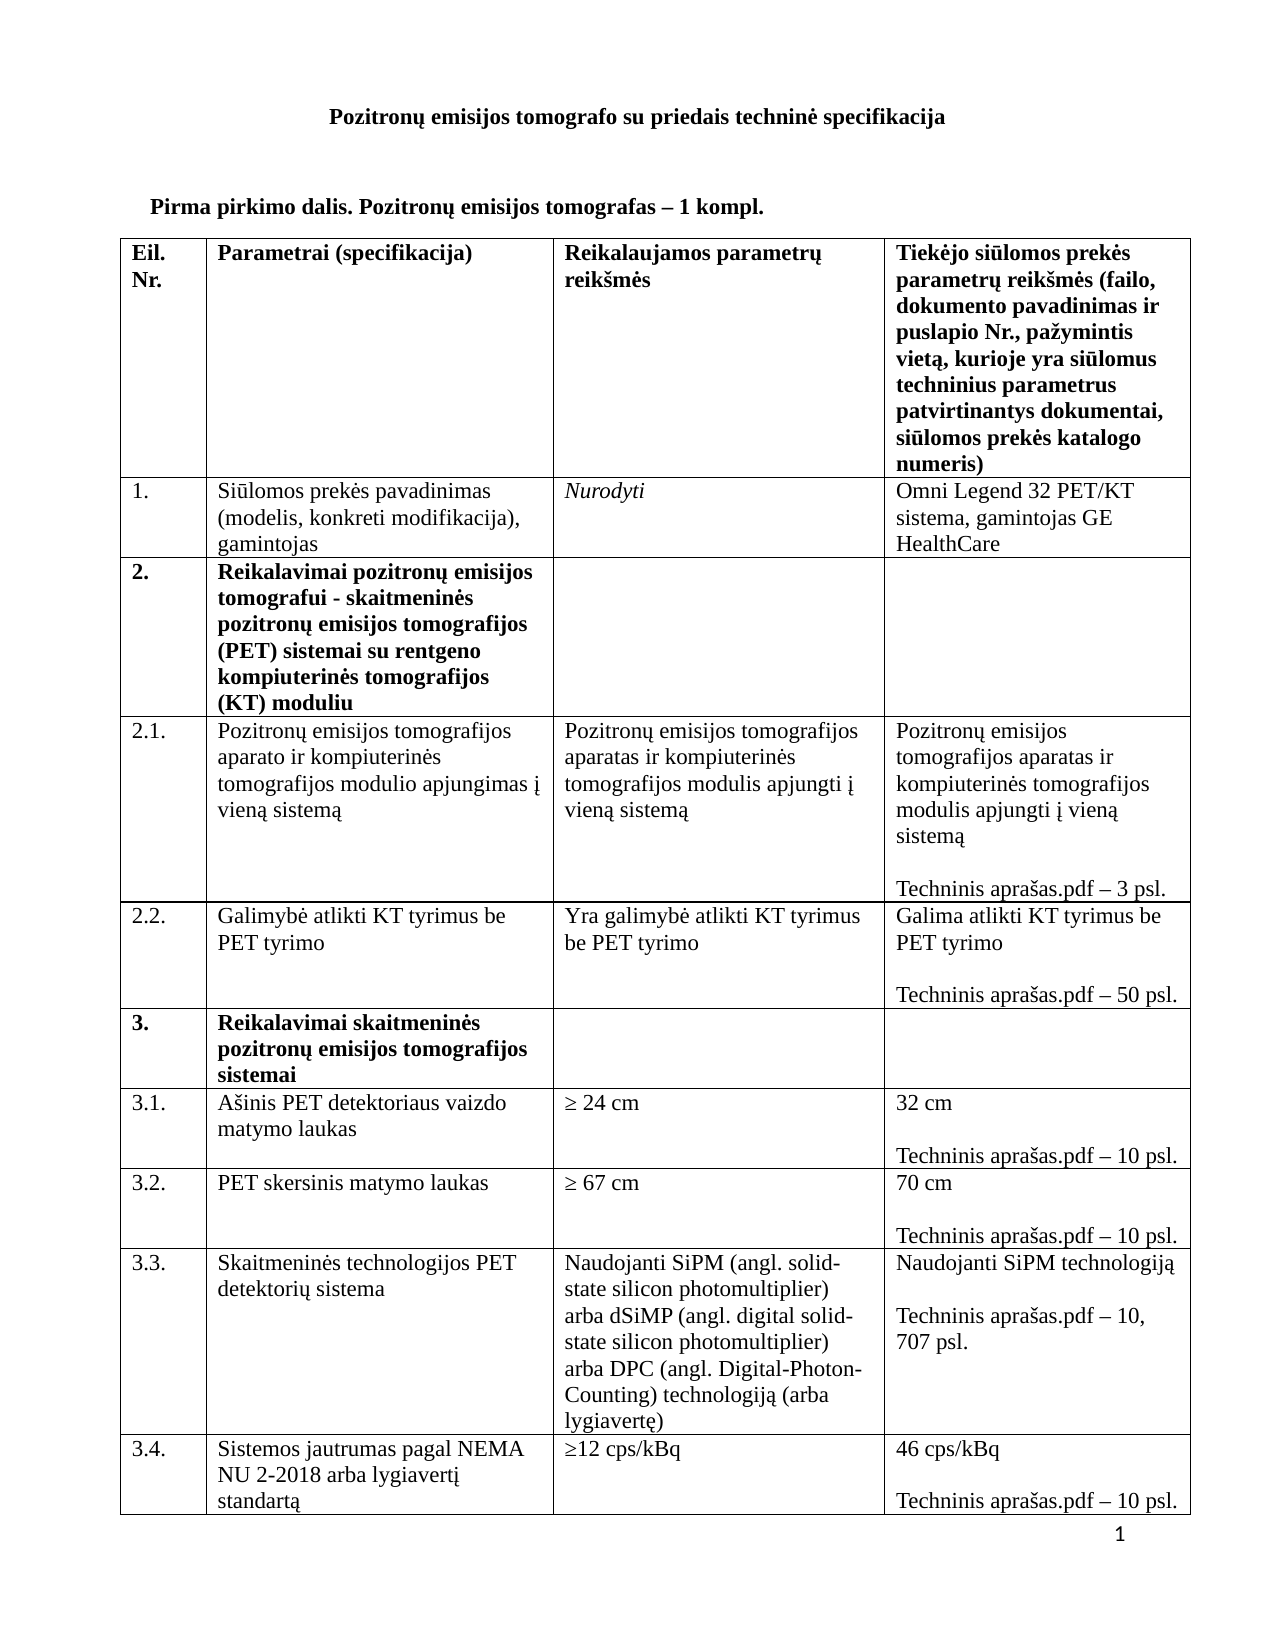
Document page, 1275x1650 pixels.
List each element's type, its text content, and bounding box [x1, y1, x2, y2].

table_cell 3.2. [121, 1169, 206, 1248]
table_cell ≥ 24 cm [554, 1089, 884, 1168]
text Pirma pirkimo dalis. Pozitronų emisijos tomografas – 1 kompl. [150, 193, 1125, 219]
table_header Eil. Nr. [121, 239, 206, 477]
table_cell 1. [121, 478, 206, 557]
table_cell Nurodyti [554, 478, 884, 557]
table_cell Naudojanti SiPM technologiją Techninis aprašas.pdf – 10, 707 psl. [885, 1249, 1190, 1434]
table_cell Omni Legend 32 PET/KT sistema, gamintojas GE HealthCare [885, 478, 1190, 557]
table_cell 3. [121, 1009, 206, 1088]
table_cell ≥12 cps/kBq [554, 1435, 884, 1514]
table_cell [554, 1009, 884, 1088]
table_cell Pozitronų emisijos tomografijos aparatas ir kompiuterinės tomografijos modulis apjungti į vieną sistemą Techninis aprašas.pdf – 3 psl. [885, 717, 1190, 901]
table_cell [885, 1009, 1190, 1088]
table_cell Pozitronų emisijos tomografijos aparato ir kompiuterinės tomografijos modulio apjungimas į vieną sistemą [207, 717, 553, 901]
table_cell [554, 558, 884, 716]
table_header Parametrai (specifikacija) [207, 239, 553, 477]
table_cell Galima atlikti KT tyrimus be PET tyrimo Techninis aprašas.pdf – 50 psl. [885, 903, 1190, 1008]
table_cell Reikalavimai skaitmeninės pozitronų emisijos tomografijos sistemai [207, 1009, 553, 1088]
table_cell 2.1. [121, 717, 206, 901]
table_cell 2.2. [121, 903, 206, 1008]
table_cell 3.3. [121, 1249, 206, 1434]
table_cell ≥ 67 cm [554, 1169, 884, 1248]
table_cell Skaitmeninės technologijos PET detektorių sistema [207, 1249, 553, 1434]
table_cell Sistemos jautrumas pagal NEMA NU 2-2018 arba lygiavertį standartą [207, 1435, 553, 1514]
table_cell Naudojanti SiPM (angl. solid-state silicon photomultiplier) arba dSiMP (angl. digital solid-state silicon photomultiplier) arba DPC (angl. Digital-Photon-Counting) technologiją (arba lygiavertę) [554, 1249, 884, 1434]
table_cell Pozitronų emisijos tomografijos aparatas ir kompiuterinės tomografijos modulis apjungti į vieną sistemą [554, 717, 884, 901]
table_cell 2. [121, 558, 206, 716]
table_cell Reikalavimai pozitronų emisijos tomografui - skaitmeninės pozitronų emisijos tomografijos (PET) sistemai su rentgeno kompiuterinės tomografijos (KT) moduliu [207, 558, 553, 716]
table_cell PET skersinis matymo laukas [207, 1169, 553, 1248]
table_header Tiekėjo siūlomos prekės parametrų reikšmės (failo, dokumento pavadinimas ir puslapio Nr., pažymintis vietą, kurioje yra siūlomus techninius parametrus patvirtinantys dokumentai, siūlomos prekės katalogo numeris) [885, 239, 1190, 477]
table_cell 46 cps/kBq Techninis aprašas.pdf – 10 psl. [885, 1435, 1190, 1514]
table_cell 70 cm Techninis aprašas.pdf – 10 psl. [885, 1169, 1190, 1248]
table_cell Siūlomos prekės pavadinimas (modelis, konkreti modifikacija), gamintojas [207, 478, 553, 557]
table_cell 32 cm Techninis aprašas.pdf – 10 psl. [885, 1089, 1190, 1168]
table_cell [885, 558, 1190, 716]
table_cell 3.4. [121, 1435, 206, 1514]
table_cell Galimybė atlikti KT tyrimus be PET tyrimo [207, 903, 553, 1008]
text Pozitronų emisijos tomografo su priedais techninė specifikacija [150, 103, 1125, 129]
table_cell Yra galimybė atlikti KT tyrimus be PET tyrimo [554, 903, 884, 1008]
table_cell Ašinis PET detektoriaus vaizdo matymo laukas [207, 1089, 553, 1168]
table_header Reikalaujamos parametrų reikšmės [554, 239, 884, 477]
table_cell 3.1. [121, 1089, 206, 1168]
